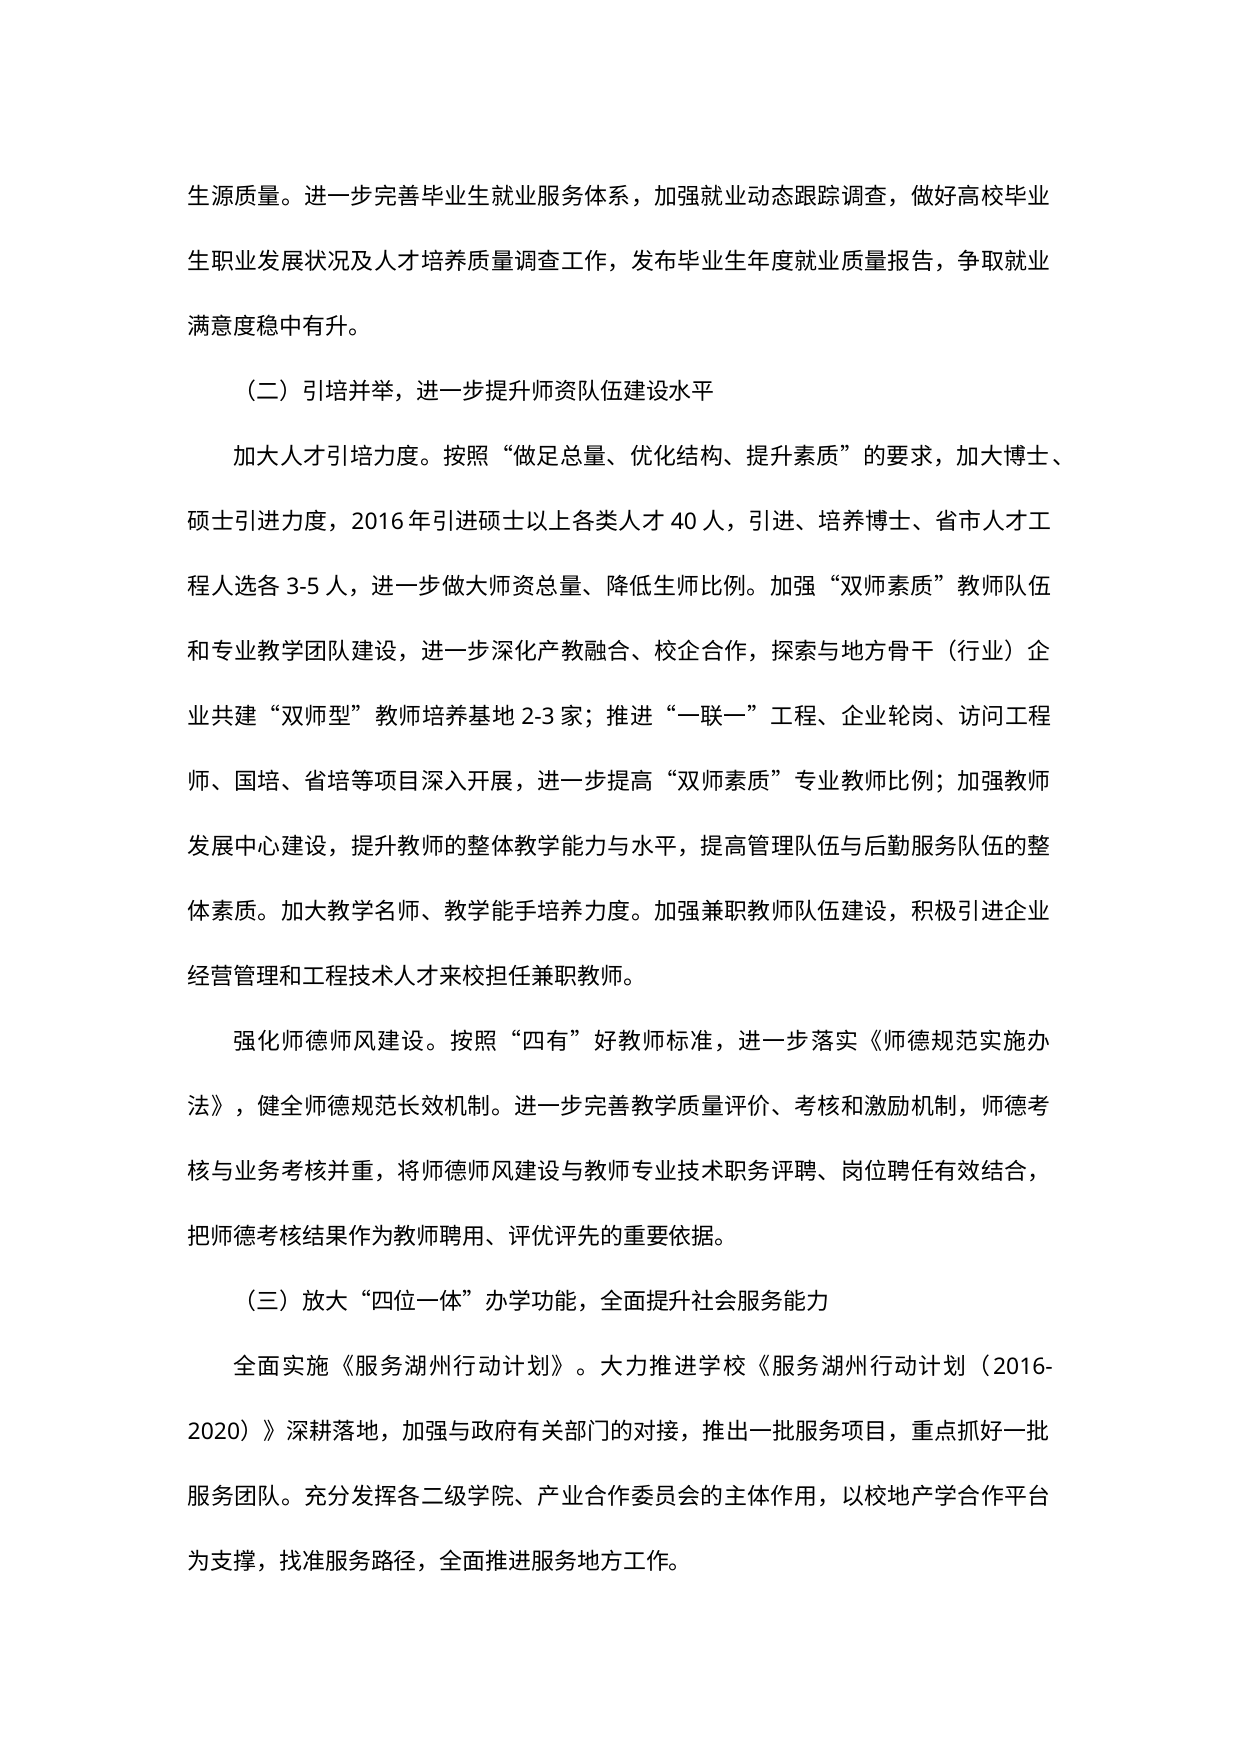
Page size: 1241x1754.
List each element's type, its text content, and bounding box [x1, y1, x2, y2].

text （二）引培并举，进一步提升师资队伍建设水平 [187, 357, 1053, 422]
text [187, 162, 1053, 357]
text （三）放大“四位一体”办学功能，全面提升社会服务能力 [187, 1267, 1053, 1332]
text 全面实施《服务湖州行动计划》。大力推进学校《服务湖州行动计划（2016-2020）》深耕落地，加强与政府有关部门的对接，推出一批服务项目，重点抓好一批服务团队。充分发挥各二级学院、产业合作委员会的主体作用，以校地产学合作平台为支撑，找准服务路径，全面推进服务地方工作。 [187, 1332, 1053, 1592]
text 强化师德师风建设。按照“四有”好教师标准，进一步落实《师德规范实施办法》，健全师德规范长效机制。进一步完善教学质量评价、考核和激励机制，师德考核与业务考核并重，将师德师风建设与教师专业技术职务评聘、岗位聘任有效结合，把师德考核结果作为教师聘用、评优评先的重要依据。 [187, 1007, 1053, 1267]
text 加大人才引培力度。按照“做足总量、优化结构、提升素质”的要求，加大博士、硕士引进力度，2016年引进硕士以上各类人才40人，引进、培养博士、省市人才工程人选各3-5人，进一步做大师资总量、降低生师比例。加强“双师素质”教师队伍和专业教学团队建设，进一步深化产教融合、校企合作，探索与地方骨干（行业）企业共建“双师型”教师培养基地2-3家；推进“一联一”工程、企业轮岗、访问工程师、国培、省培等项目深入开展，进一步提高“双师素质”专业教师比例；加强教师发展中心建设，提升教师的整体教学能力与水平，提高管理队伍与后勤服务队伍的整体素质。加大教学名师、教学能手培养力度。加强兼职教师队伍建设，积极引进企业经营管理和工程技术人才来校担任兼职教师。 [187, 422, 1053, 1007]
